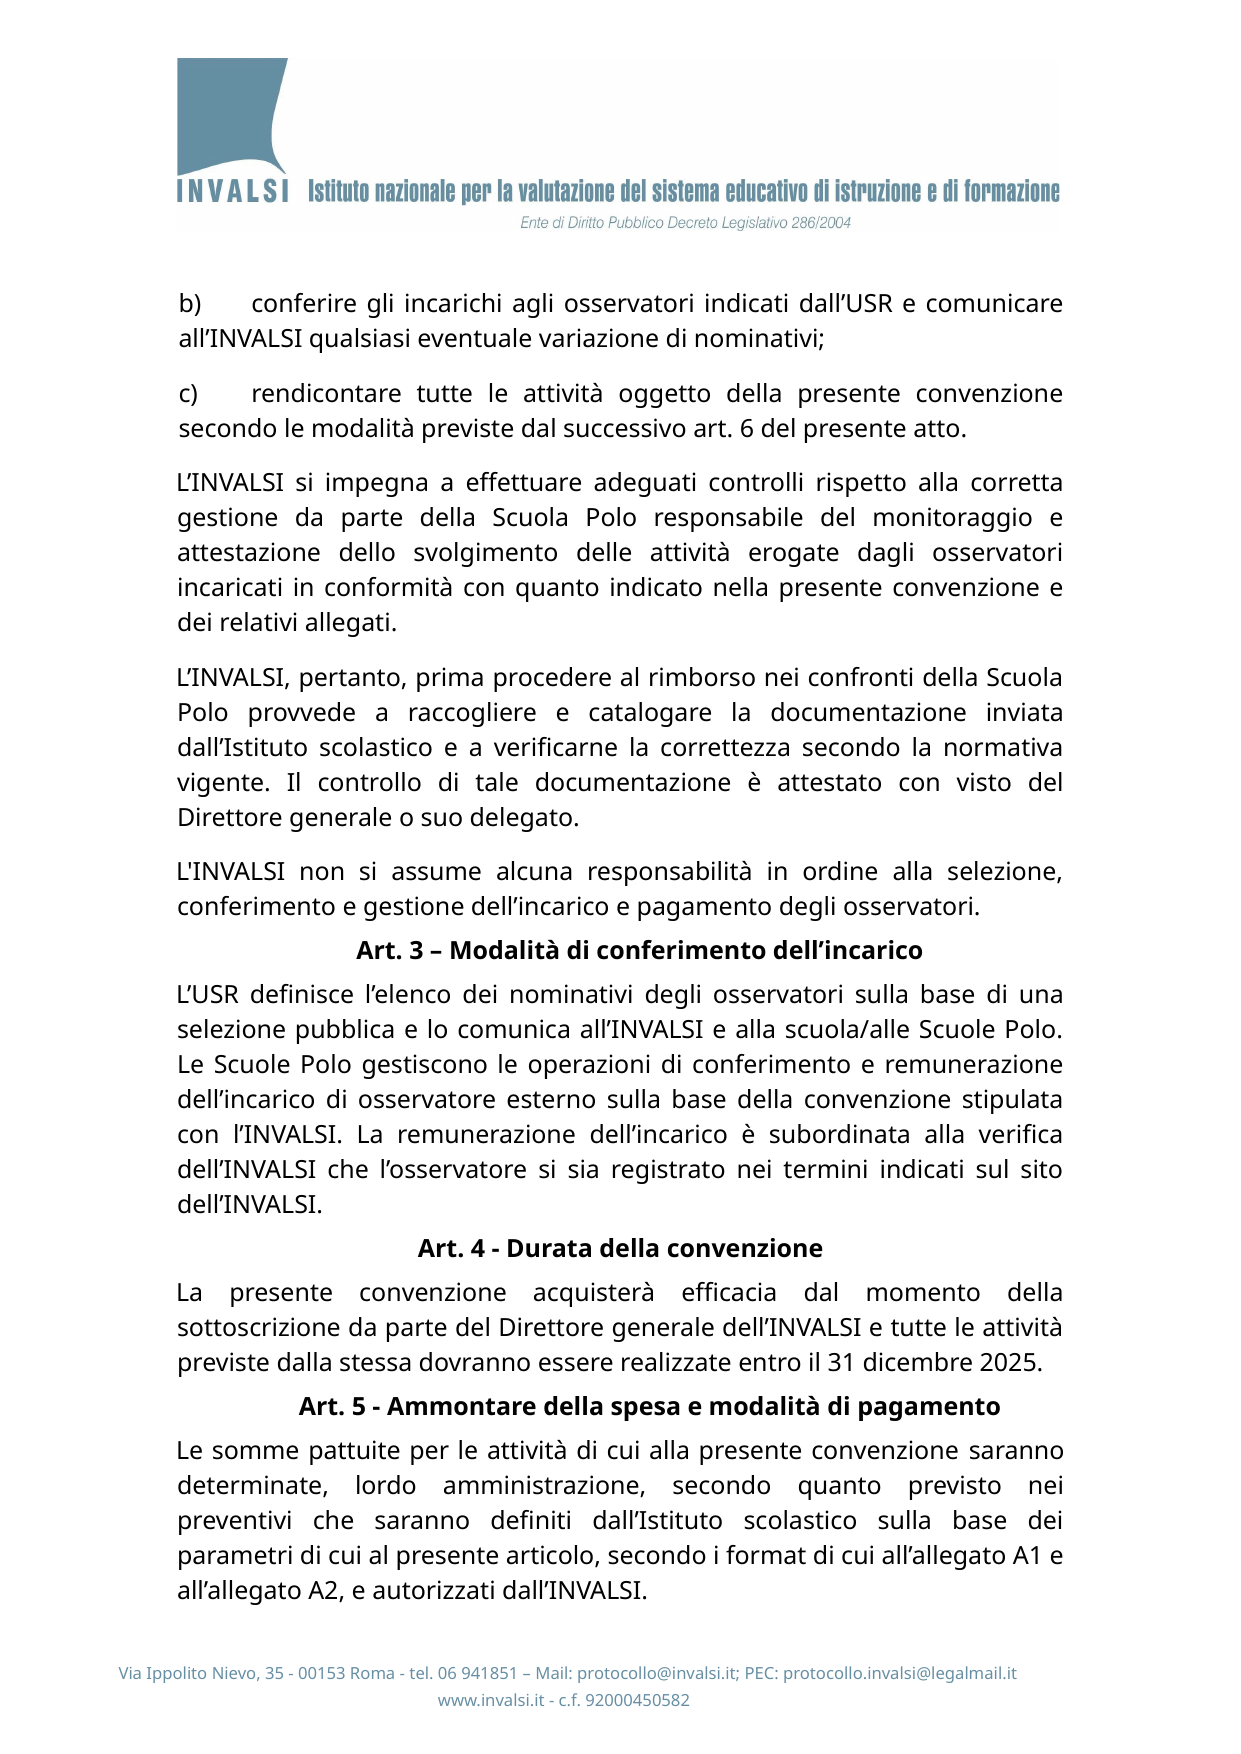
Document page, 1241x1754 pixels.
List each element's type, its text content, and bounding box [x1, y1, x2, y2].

picture [177, 58, 1060, 231]
subtitle Art. 4 - Durata della convenzione [177, 1231, 1064, 1265]
text Art. 5 - Ammontare della spesa e modalità di pagamento [298, 1389, 1064, 1423]
text L'INVALSI non si assume alcuna responsabilità in ordine alla selezione, conferimento e gestione dell’incarico e pagamento degli osservatori. [176, 854, 1064, 923]
text L’INVALSI, pertanto, prima procedere al rimborso nei confronti della Scuola Polo provvede a raccogliere e catalogare la documentazione inviata dall’Istituto scolastico e a verificarne la correttezza secondo la normativa vigente. Il controllo di tale documentazione è attestato con visto del Direttore generale o suo delegato. [176, 659, 1064, 833]
text L’USR definisce l’elenco dei nominativi degli osservatori sulla base di una selezione pubblica e lo comunica all’INVALSI e alla scuola/alle Scuole Polo. Le Scuole Polo gestiscono le operazioni di conferimento e remunerazione dell’incarico di osservatore esterno sulla base della convenzione stipulata con l’INVALSI. La remunerazione dell’incarico è subordinata alla verifica dell’INVALSI che l’osservatore si sia registrato nei termini indicati sul sito dell’INVALSI. [176, 977, 1064, 1221]
text L’INVALSI si impegna a effettuare adeguati controlli rispetto alla corretta gestione da parte della Scuola Polo responsabile del monitoraggio e attestazione dello svolgimento delle attività erogate dagli osservatori incaricati in conformità con quanto indicato nella presente convenzione e dei relativi allegati. [176, 465, 1064, 639]
text Le somme pattuite per le attività di cui alla presente convenzione saranno determinate, lordo amministrazione, secondo quanto previsto nei preventivi che saranno definiti dall’Istituto scolastico sulla base dei parametri di cui al presente articolo, secondo i format di cui all’allegato A1 e all’allegato A2, e autorizzati dall’INVALSI. [176, 1433, 1064, 1607]
text Art. 3 – Modalità di conferimento dell’incarico [356, 933, 1064, 967]
list rendicontare tutte le attività oggetto della presente convenzione secondo le modalità previste dal successivo art. 6 del presente atto. [178, 375, 1064, 444]
text La presente convenzione acquisterà efficacia dal momento della sottoscrizione da parte del Direttore generale dell’INVALSI e tutte le attività previste dalla stessa dovranno essere realizzate entro il 31 dicembre 2025. [176, 1275, 1064, 1379]
list conferire gli incarichi agli osservatori indicati dall’USR e comunicare all’INVALSI qualsiasi eventuale variazione di nominativi; [178, 286, 1064, 355]
